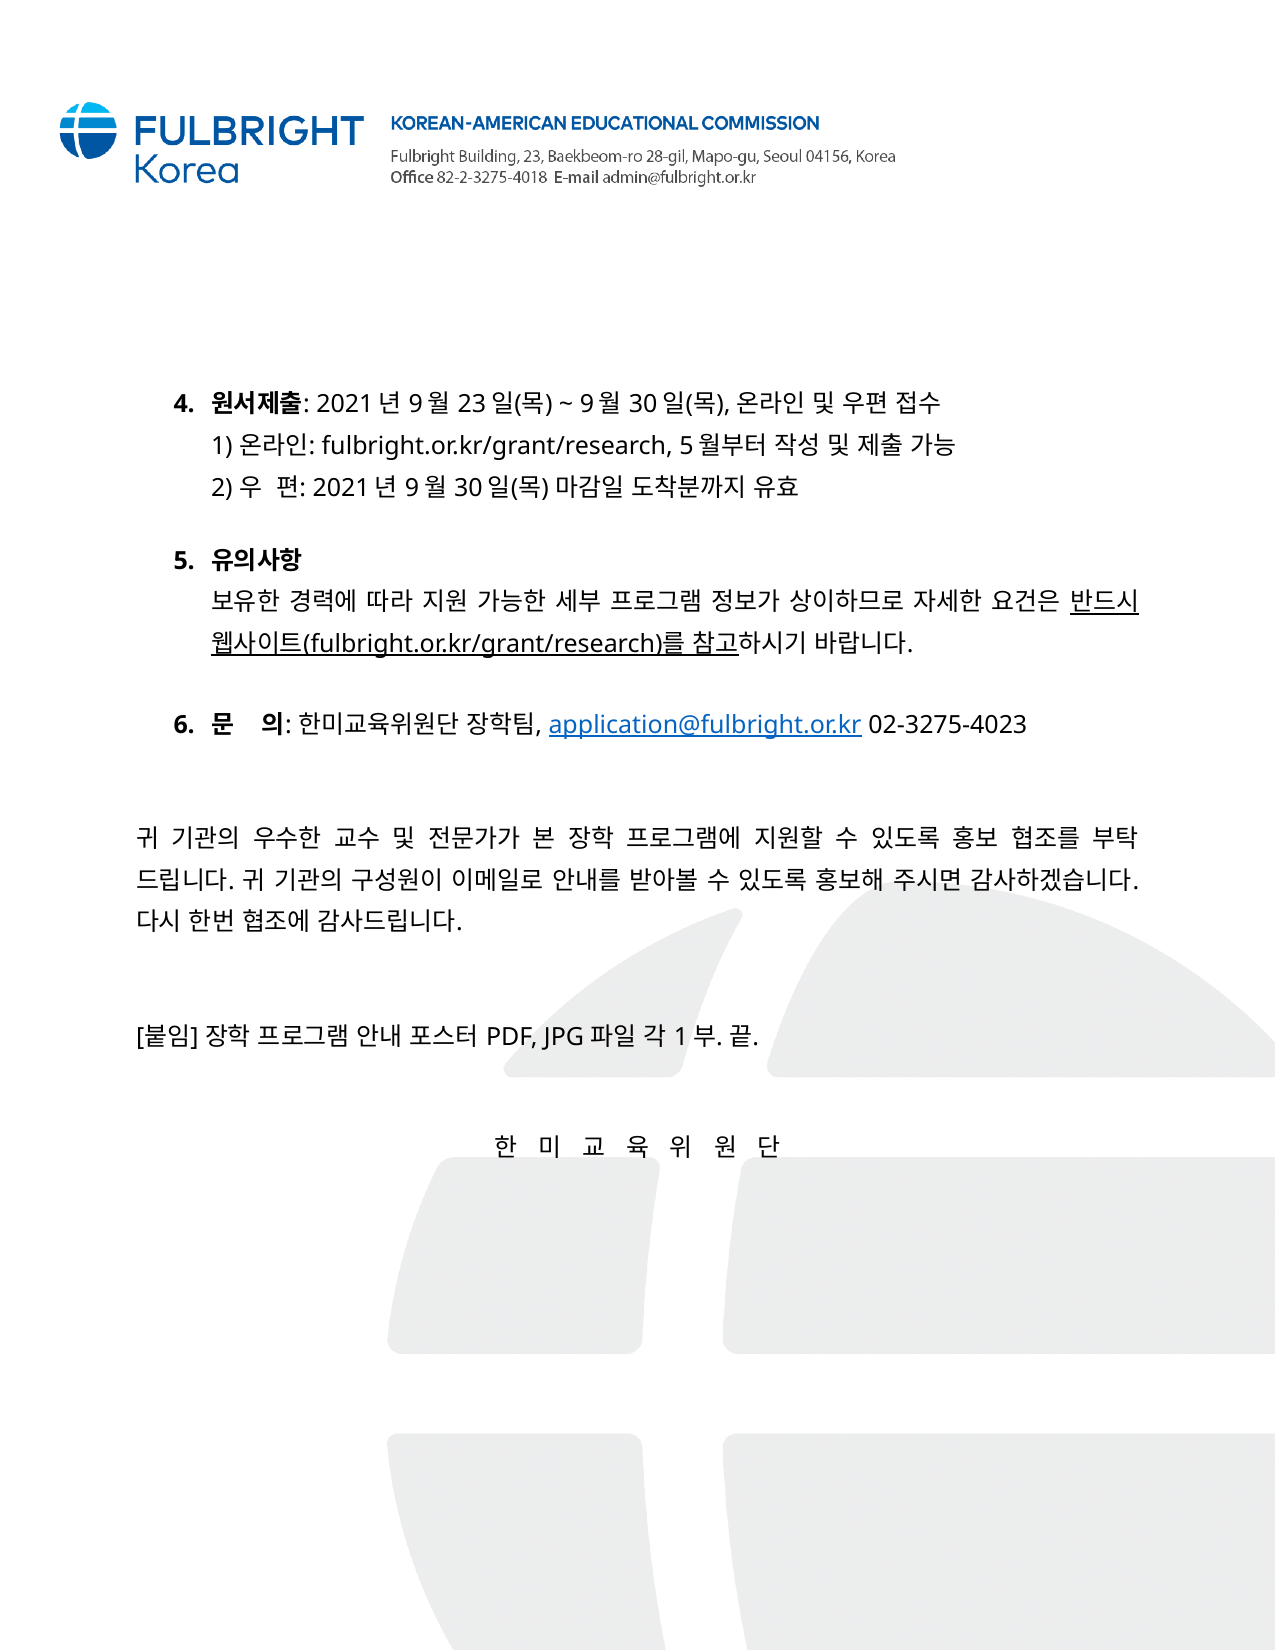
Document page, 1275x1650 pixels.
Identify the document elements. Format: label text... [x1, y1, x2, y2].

list 문 의: 한미교육위원단 장학팀, application@fulbright.or.kr 02-3275-4023 [173, 704, 1139, 741]
list 원서제출: 2021년 9월 23일(목) ~ 9월 30일(목), 온라인 및 우편 접수 1) 온라인: fulbright.or.kr/grant/research, 5월부터 작성 및 제출 가능 2) 우 편: 2021년 9월 30일(목) 마감일 도착분까지 유효 [173, 384, 1139, 536]
picture [0, 13, 1275, 1650]
text [붙임] 장학 프로그램 안내 포스터 PDF, JPG 파일 각 1부. 끝. [136, 1016, 1139, 1052]
list 유의사항 보유한 경력에 따라 지원 가능한 세부 프로그램 정보가 상이하므로 자세한 요건은 반드시 웹사이트(fulbright.or.kr/grant/research)를 참고하시기 바랍니다. [173, 540, 1139, 660]
text 한 미 교 육 위 원 단 [136, 1128, 1139, 1164]
text 귀 기관의 우수한 교수 및 전문가가 본 장학 프로그램에 지원할 수 있도록 홍보 협조를 부탁 드립니다. 귀 기관의 구성원이 이메일로 안내를 받아볼 수 있도록 홍보해 주시면 감사하겠습니다. 다시 한번 협조에 감사드립니다. [136, 818, 1139, 938]
